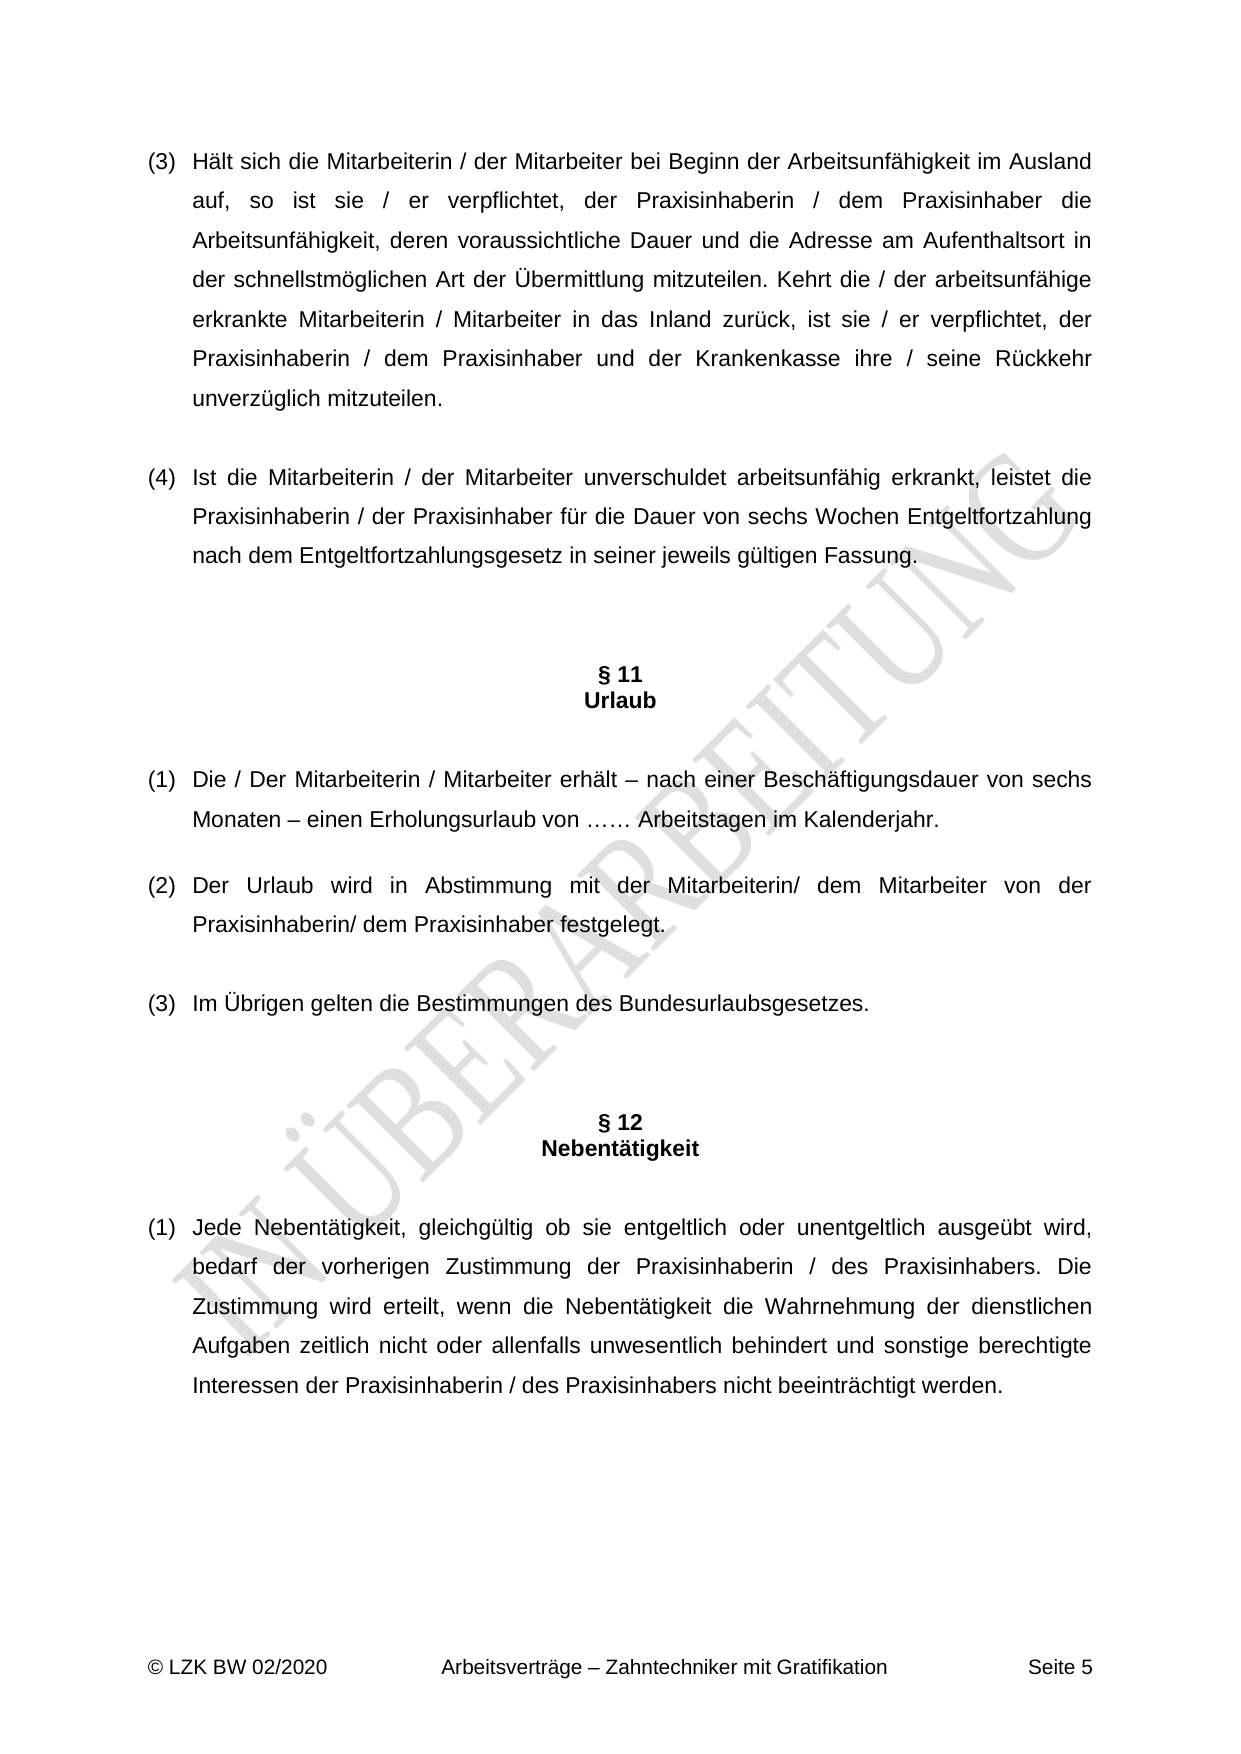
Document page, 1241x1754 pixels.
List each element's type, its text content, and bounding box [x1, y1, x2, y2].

text § 11 [148, 661, 1092, 687]
text (1) Jede Nebentätigkeit, gleichgültig ob sie entgeltlich oder unentgeltlich ausgeübt wird, bedarf der vorherigen Zustimmung der Praxisinhaberin / des Praxisinhabers. Die Zustimmung wird erteilt, wenn die Nebentätigkeit die Wahrnehmung der dienstlichen Aufgaben zeitlich nicht oder allenfalls unwesentlich behindert und sonstige berechtigte Interessen der Praxisinhaberin / des Praxisinhabers nicht beeinträchtigt werden. [148, 1214, 1092, 1398]
text Urlaub [148, 687, 1092, 714]
text (1) Die / Der Mitarbeiterin / Mitarbeiter erhält – nach einer Beschäftigungsdauer von sechs Monaten – einen Erholungsurlaub von …… Arbeitstagen im Kalenderjahr. [148, 766, 1092, 832]
text Nebentätigkeit [148, 1135, 1092, 1161]
text (3) Im Übrigen gelten die Bestimmungen des Bundesurlaubsgesetzes. [148, 990, 1092, 1016]
text (3) Hält sich die Mitarbeiterin / der Mitarbeiter bei Beginn der Arbeitsunfähigkeit im Ausland auf, so ist sie / er verpflichtet, der Praxisinhaberin / dem Praxisinhaber die Arbeitsunfähigkeit, deren voraussichtliche Dauer und die Adresse am Aufenthaltsort in der schnellstmöglichen Art der Übermittlung mitzuteilen. Kehrt die / der arbeitsunfähige erkrankte Mitarbeiterin / Mitarbeiter in das Inland zurück, ist sie / er verpflichtet, der Praxisinhaberin / dem Praxisinhaber und der Krankenkasse ihre / seine Rückkehr unverzüglich mitzuteilen. [148, 148, 1092, 411]
text § 12 [148, 1108, 1092, 1135]
text (4) Ist die Mitarbeiterin / der Mitarbeiter unverschuldet arbeitsunfähig erkrankt, leistet die Praxisinhaberin / der Praxisinhaber für die Dauer von sechs Wochen Entgeltfortzahlung nach dem Entgeltfortzahlungsgesetz in seiner jeweils gültigen Fassung. [148, 463, 1092, 569]
text (2) Der Urlaub wird in Abstimmung mit der Mitarbeiterin/ dem Mitarbeiter von der Praxisinhaberin/ dem Praxisinhaber festgelegt. [148, 872, 1092, 937]
